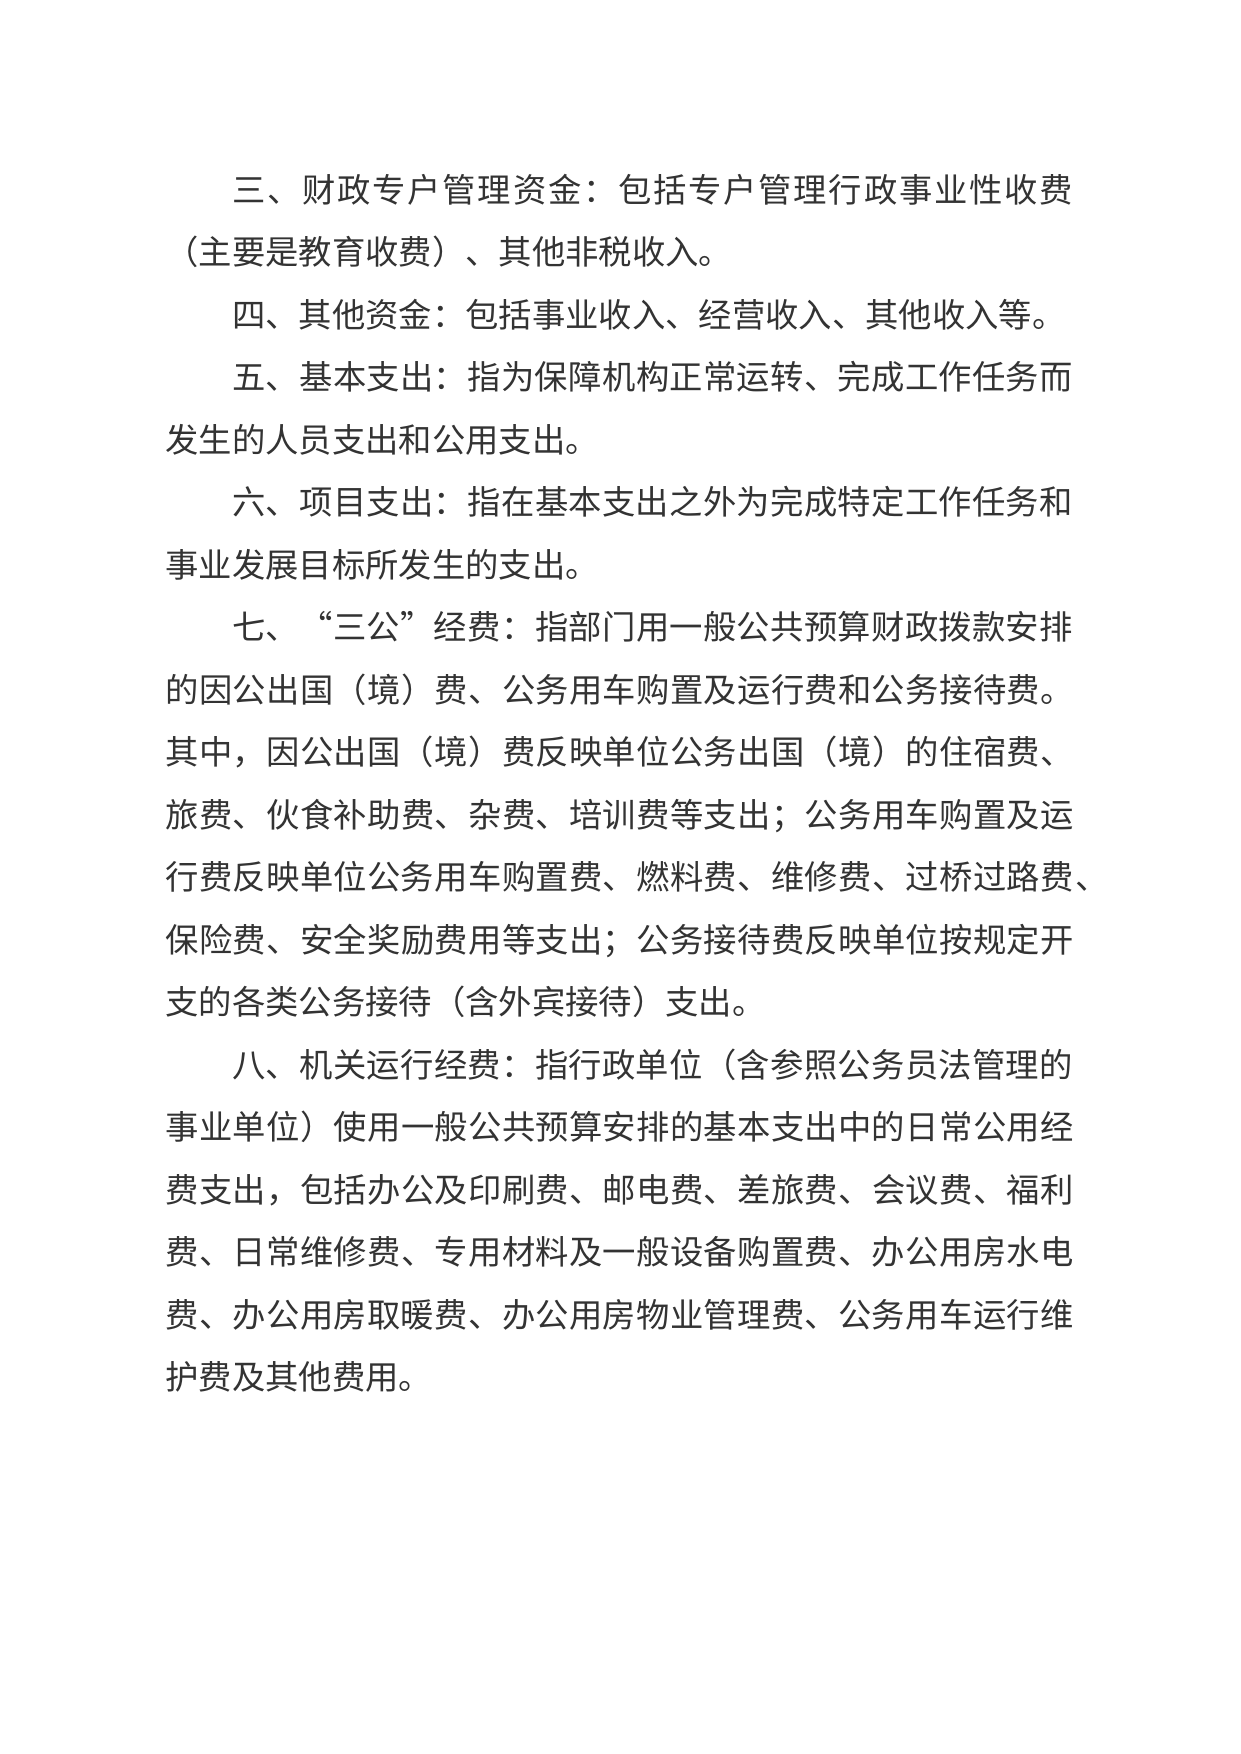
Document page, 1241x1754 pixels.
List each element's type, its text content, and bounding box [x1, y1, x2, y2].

text 三、财政专户管理资金：包括专户管理行政事业性收费（主要是教育收费）、其他非税收入。 [165, 152, 1075, 277]
text 八、机关运行经费：指行政单位（含参照公务员法管理的事业单位）使用一般公共预算安排的基本支出中的日常公用经费支出，包括办公及印刷费、邮电费、差旅费、会议费、福利费、日常维修费、专用材料及一般设备购置费、办公用房水电费、办公用房取暖费、办公用房物业管理费、公务用车运行维护费及其他费用。 [165, 1027, 1075, 1402]
text 四、其他资金：包括事业收入、经营收入、其他收入等。 [165, 277, 1075, 339]
text 七、“三公”经费：指部门用一般公共预算财政拨款安排的因公出国（境）费、公务用车购置及运行费和公务接待费。其中，因公出国（境）费反映单位公务出国（境）的住宿费、旅费、伙食补助费、杂费、培训费等支出；公务用车购置及运行费反映单位公务用车购置费、燃料费、维修费、过桥过路费、保险费、安全奖励费用等支出；公务接待费反映单位按规定开支的各类公务接待（含外宾接待）支出。 [165, 589, 1075, 1027]
text 六、项目支出：指在基本支出之外为完成特定工作任务和事业发展目标所发生的支出。 [165, 464, 1075, 589]
text 五、基本支出：指为保障机构正常运转、完成工作任务而发生的人员支出和公用支出。 [165, 339, 1075, 464]
